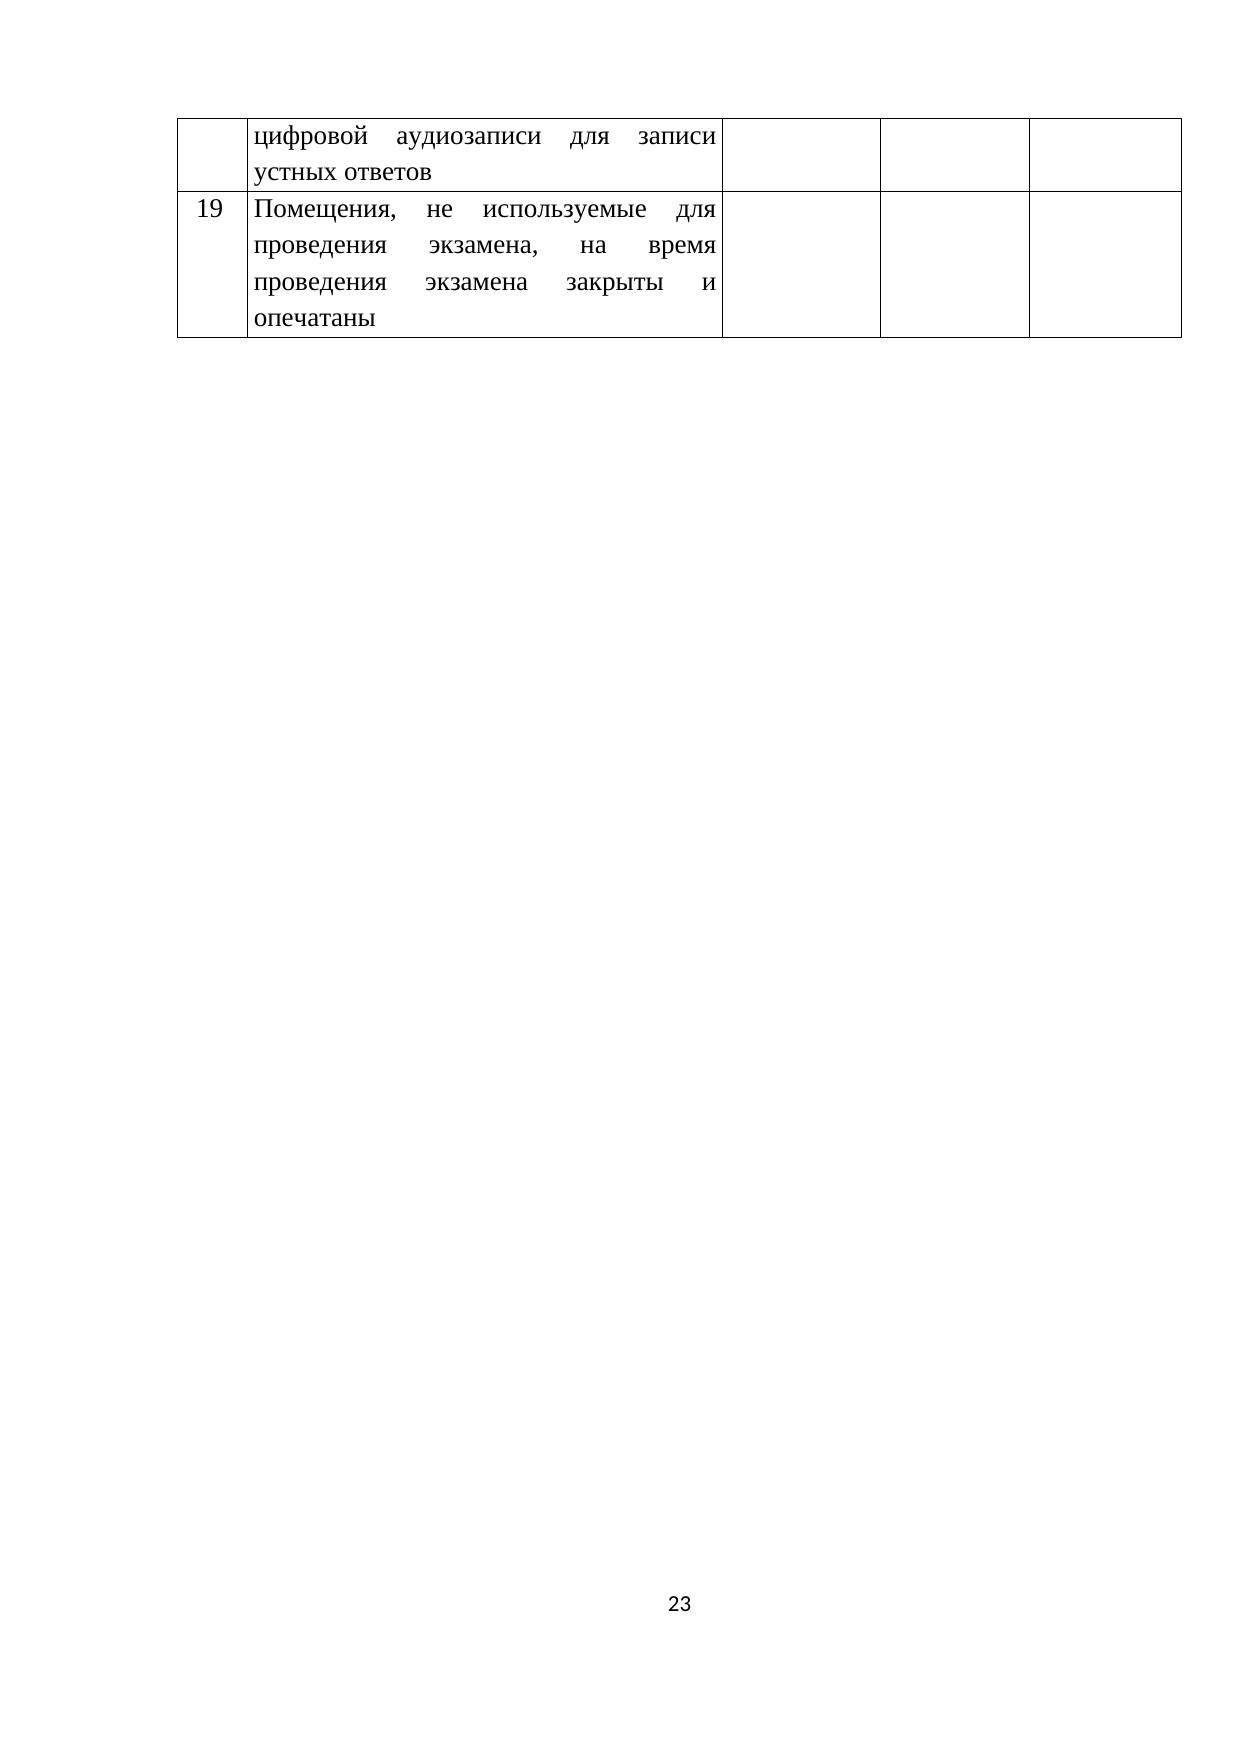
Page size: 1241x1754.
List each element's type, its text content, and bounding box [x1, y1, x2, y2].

table_cell 19 [178, 192, 247, 337]
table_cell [248, 119, 722, 191]
table_cell [1030, 192, 1181, 337]
table_cell [723, 192, 880, 337]
table_cell [881, 192, 1029, 337]
table_cell [881, 119, 1029, 191]
table_cell Помещения, не используемые для проведения экзамена, на время проведения экзамена закрыты и опечатаны [248, 192, 722, 337]
table_cell [723, 119, 880, 191]
table_cell [1030, 119, 1181, 191]
